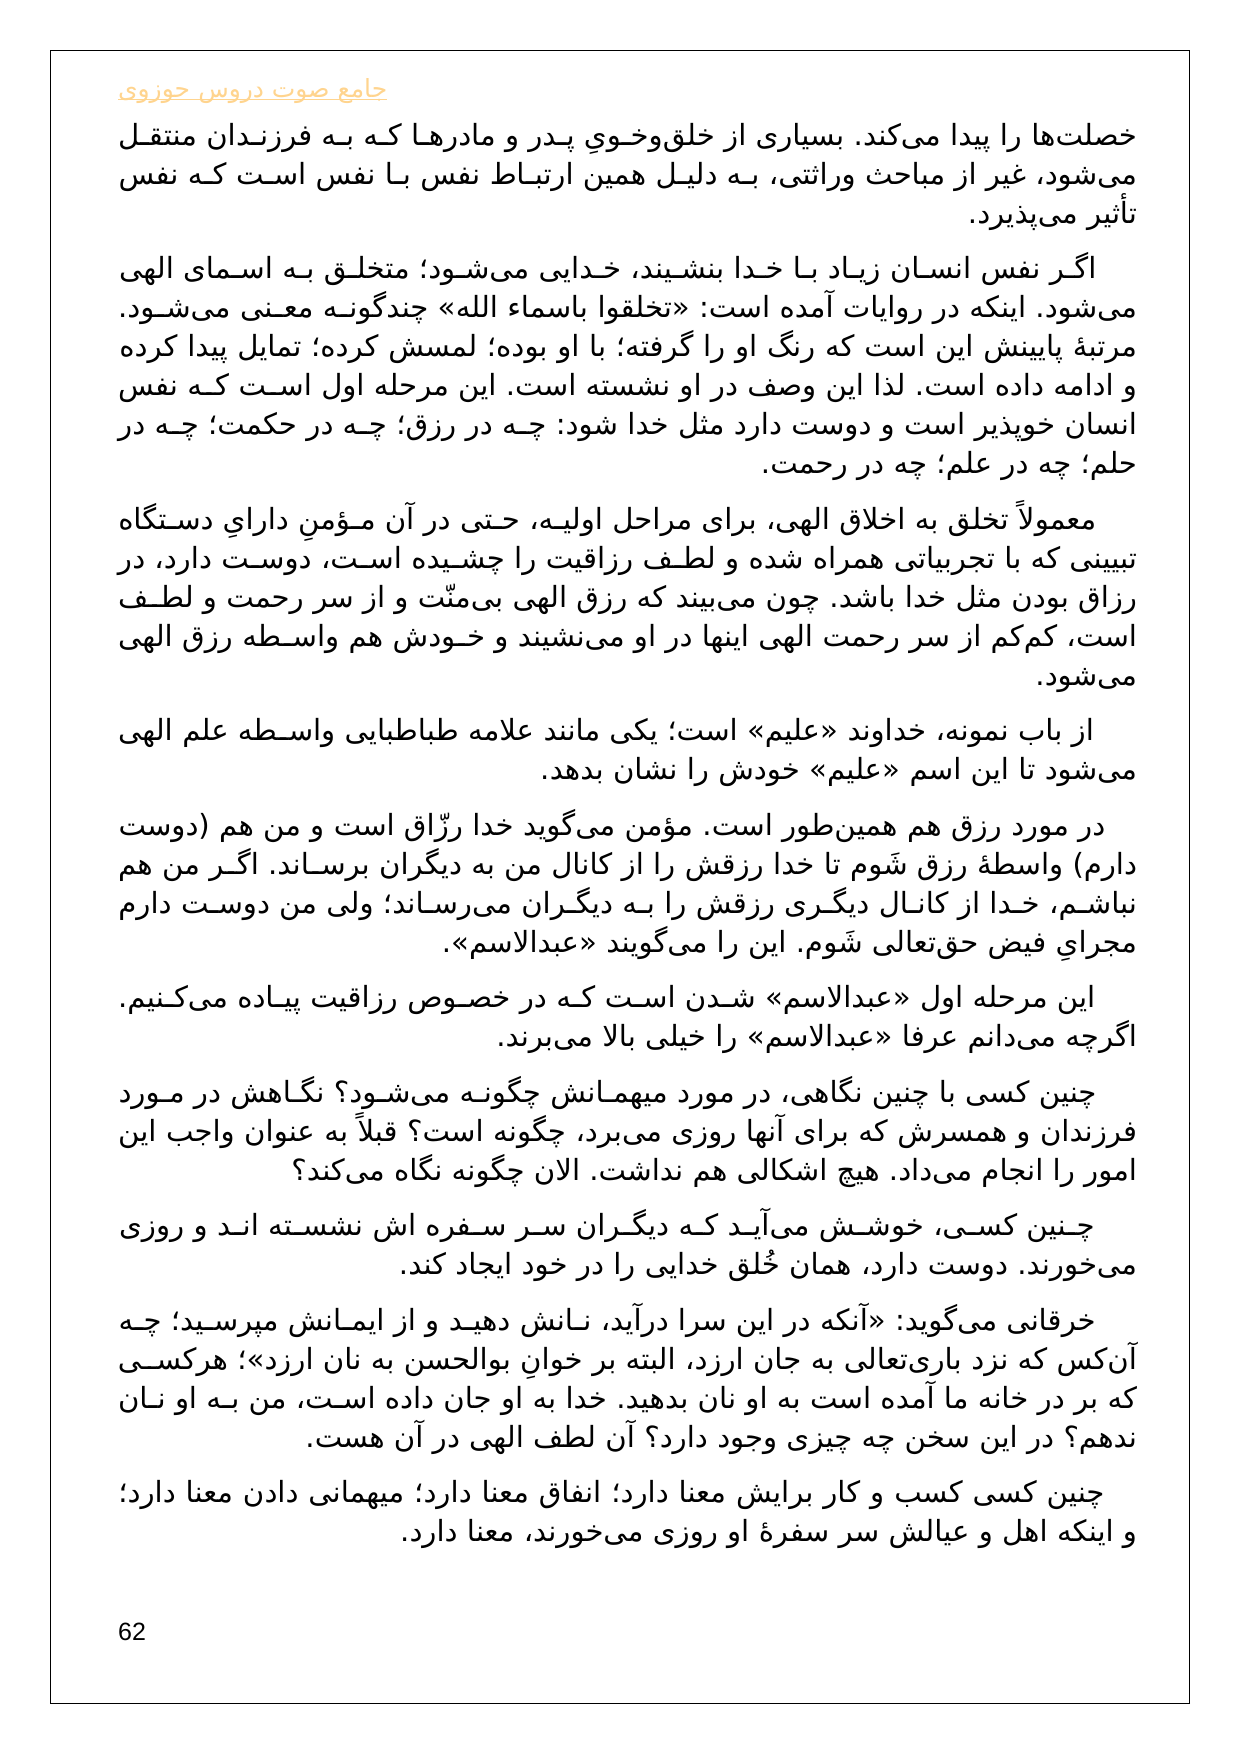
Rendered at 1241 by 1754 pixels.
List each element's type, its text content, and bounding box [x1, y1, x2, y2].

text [118, 118, 1137, 230]
text اگر نفس انسان زیاد با خدا بنشیند، خدایی می‌شود؛ متخلق به اسمای الهی می‌شود. اینکه در روایات آمده است: «تخلقوا باسماء الله» چندگونه معنی می‌شود. مرتبۀ پایینش این است که رنگ او را گرفته؛ با او بوده؛ لمسش کرده؛ تمایل پیدا کرده و ادامه داده است. لذا این وصف در او نشسته است. این مرحله اول است که نفس انسان خوپذیر است و دوست دارد مثل خدا شود: چه در رزق؛ چه در حکمت؛ چه در حلم؛ چه در علم؛ چه در رحمت. [118, 252, 1137, 480]
text از باب نمونه، خداوند «علیم» است؛ یکی مانند علامه طباطبایی واسطه علم الهی می‌شود تا این اسم «علیم» خودش را نشان بدهد. [118, 713, 1137, 786]
text در مورد رزق هم همین‌طور است. مؤمن می‌گوید خدا رزّاق است و من هم (دوست دارم) واسطۀ رزق شَوم تا خدا رزقش را از کانال من به دیگران برساند. اگر من هم نباشم، خدا از کانال دیگری رزقش را به دیگران می‌رساند؛ ولی من دوست دارم مجرایِ فیض حق‌تعالی شَوم. این را می‌گویند «عبدالاسم». [118, 808, 1137, 959]
text چنین کسی کسب و کار برایش معنا دارد؛ انفاق معنا دارد؛ میهمانی دادن معنا دارد؛ و اینکه اهل و عیالش سر سفرۀ او روزی می‌خورند، معنا دارد. [118, 1476, 1137, 1549]
text چنین کسی، خوشش می‌آید که دیگران سر سفره اش نشسته اند و روزی می‌خورند. دوست دارد، همان خُلق خدایی را در خود ایجاد کند. [118, 1209, 1137, 1282]
text این مرحله اول «عبدالاسم» شدن است که در خصوص رزاقیت پیاده می‌کنیم. اگرچه می‌دانم عرفا «عبدالاسم» را خیلی بالا می‌برند. [118, 981, 1137, 1053]
text معمولاً تخلق به اخلاق الهی، برای مراحل اولیه، حتی در آن مؤمنِ دارایِ دستگاه تبیینی که با تجربیاتی همراه شده و لطف رزاقیت را چشیده است، دوست دارد، در رزاق بودن مثل خدا باشد. چون می‌بیند که رزق الهی بی‌منّت و از سر رحمت و لطف است، کم‌کم از سر رحمت الهی اینها در او می‌نشیند و خودش هم واسطه رزق الهی می‌شود. [118, 502, 1137, 692]
text چنین کسی با چنین نگاهی، در مورد میهمانش چگونه می‌شود؟ نگاهش در مورد فرزندان و همسرش که برای آنها روزی می‌برد، چگونه است؟ قبلاً به عنوان واجب این امور را انجام می‌داد. هیچ اشکالی هم نداشت. الان چگونه نگاه می‌کند؟ [118, 1075, 1137, 1187]
text خرقانی می‌گوید: «آنکه در این سرا درآید، نانش دهید و از ایمانش مپرسید؛ چه آن‌کس که نزد باری‌تعالی به جان ارزد، البته بر خوانِ بوالحسن به نان ارزد»؛ هرکسی که بر در خانه ما آمده است به او نان بدهید. خدا به او جان داده است، من به او نان ندهم؟ در این سخن چه چیزی وجود دارد؟ آن لطف الهی در آن هست. [118, 1303, 1137, 1454]
